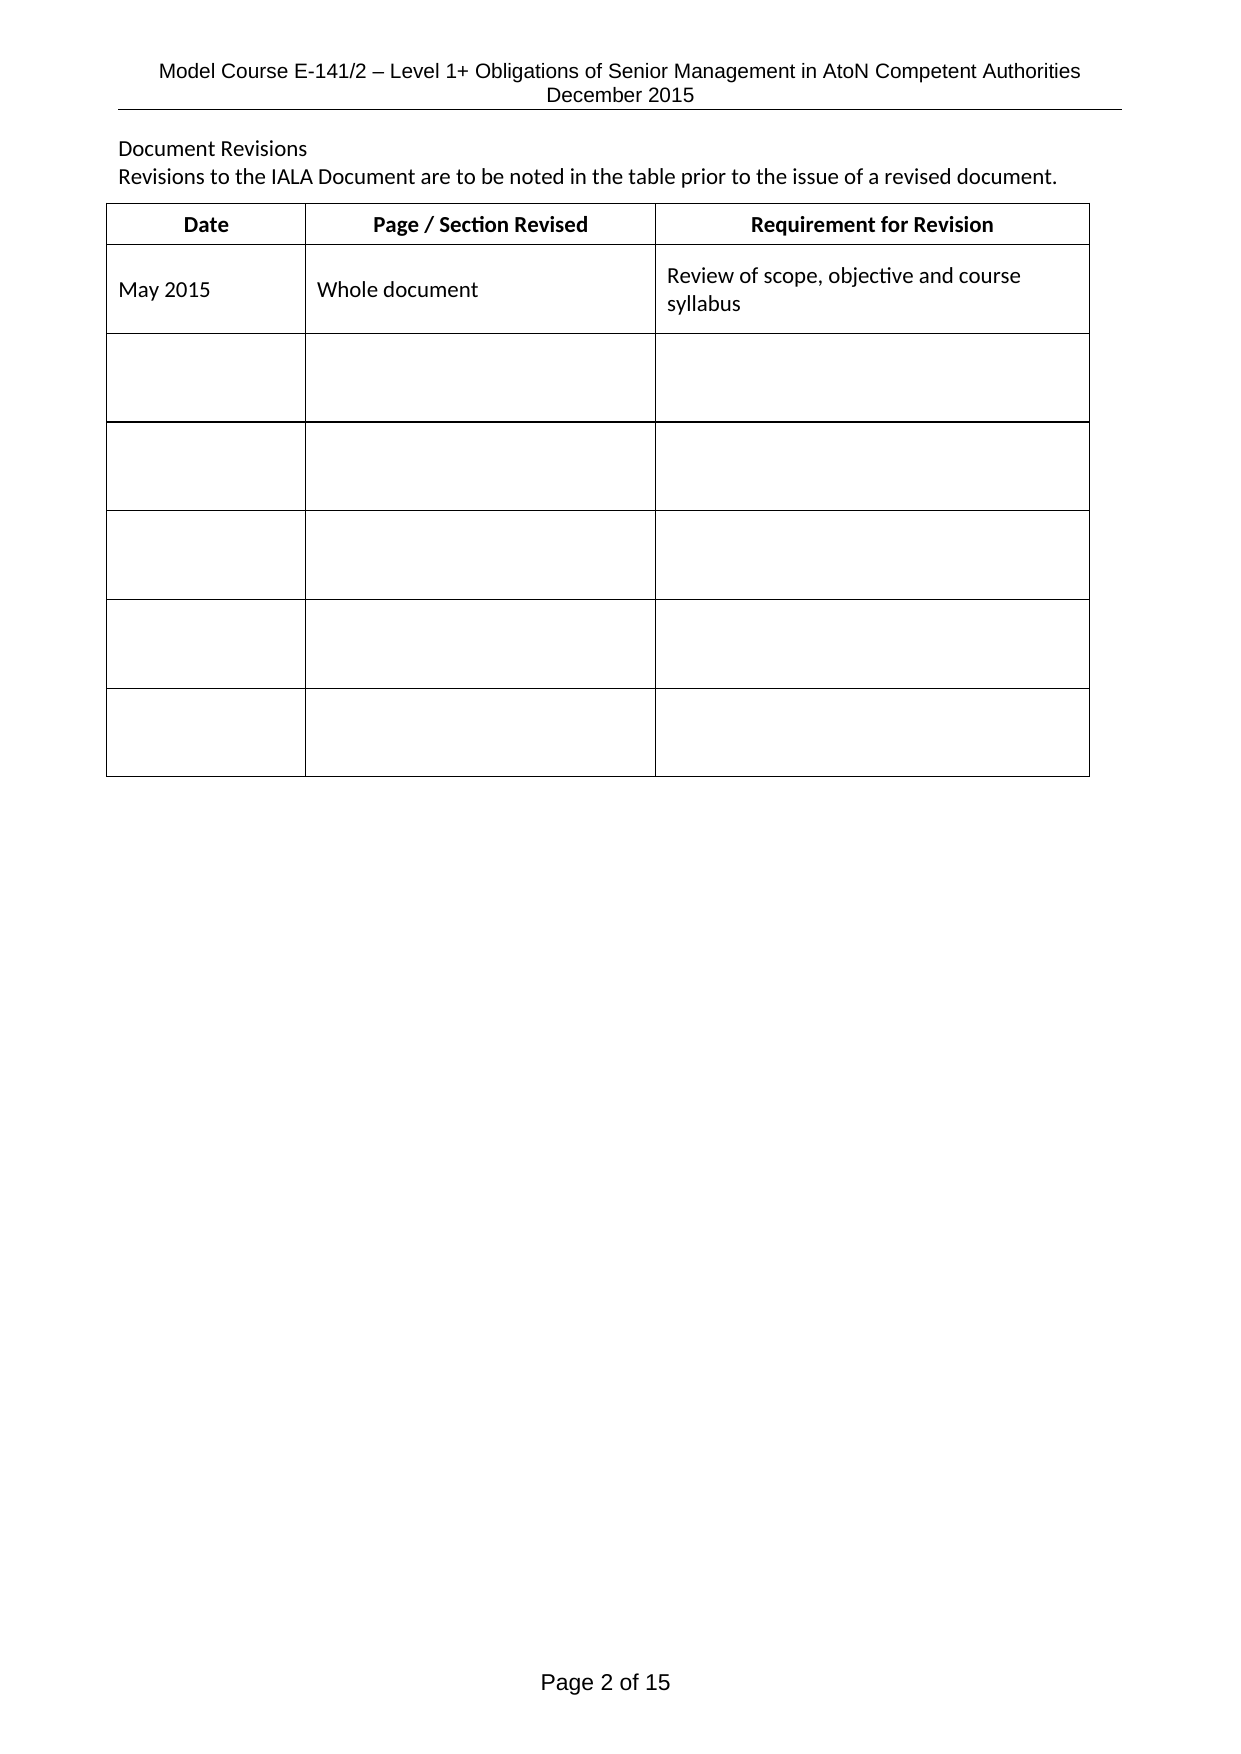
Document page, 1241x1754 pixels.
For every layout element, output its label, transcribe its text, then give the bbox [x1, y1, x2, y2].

table_cell [107, 423, 305, 510]
table_cell [107, 334, 305, 421]
table_cell [656, 689, 1089, 776]
table_cell [656, 423, 1089, 510]
table_cell [107, 511, 305, 599]
table_cell Whole document [306, 245, 655, 333]
table_cell [306, 600, 655, 687]
text Revisions to the IALA Document are to be noted in the table prior to the issue of a revised document. [118, 162, 1122, 190]
table_header Date [107, 204, 305, 244]
table_cell [306, 689, 655, 776]
table_cell [656, 334, 1089, 421]
table_cell [306, 511, 655, 599]
table_cell May 2015 [107, 245, 305, 333]
title Document Revisions [118, 134, 1122, 162]
table_cell [656, 600, 1089, 687]
table_cell [306, 334, 655, 421]
table_cell [656, 511, 1089, 599]
table_cell Review of scope, objective and course syllabus [656, 245, 1089, 333]
table_header Page / Section Revised [306, 204, 655, 244]
table_cell [107, 689, 305, 776]
table_cell [107, 600, 305, 687]
table_cell [306, 423, 655, 510]
table_header Requirement for Revision [656, 204, 1089, 244]
